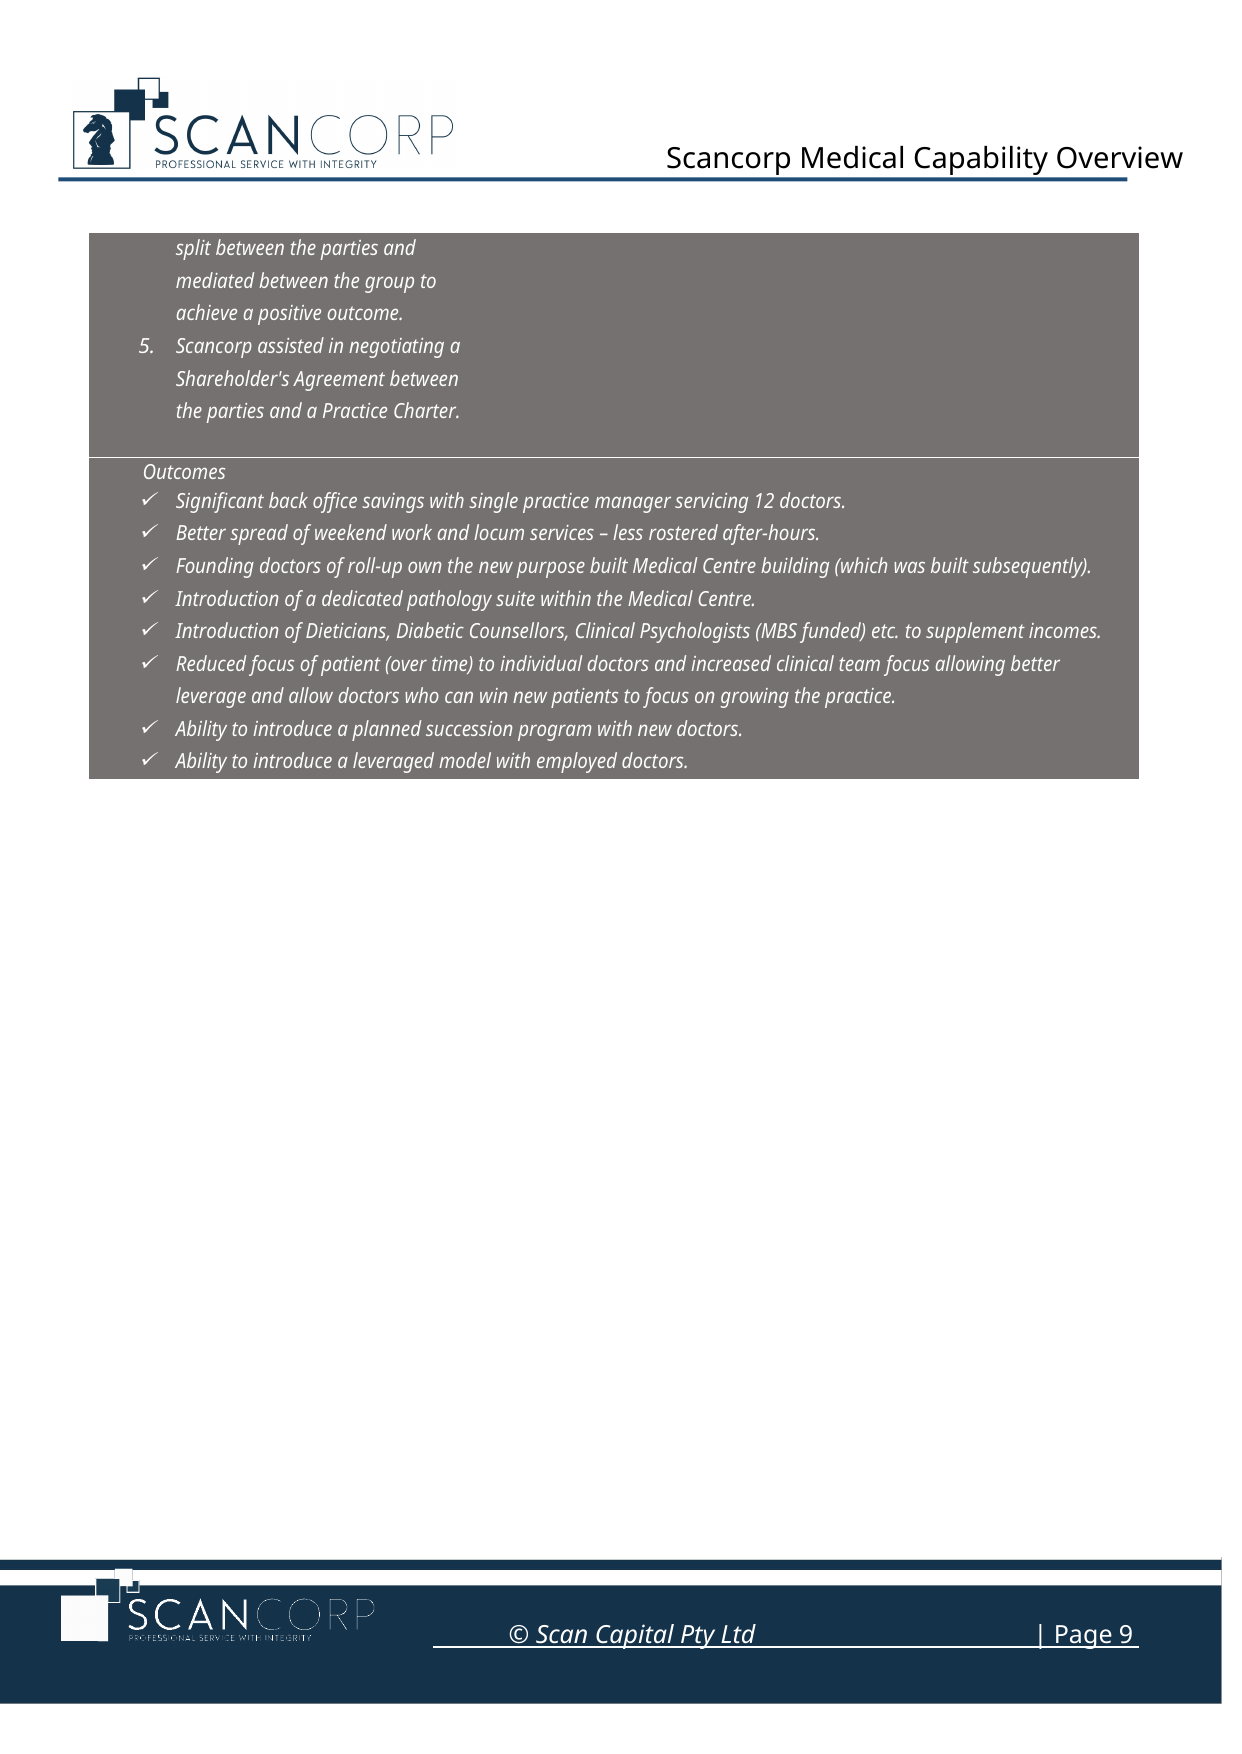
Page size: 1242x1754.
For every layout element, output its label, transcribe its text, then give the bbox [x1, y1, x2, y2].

picture [68, 75, 459, 169]
table_cell Outcomes Significant back office savings with single practice manager servicing 12 doctors. Better spread of weekend work and locum services – less rostered after-hours. Founding doctors of roll-up own the new purpose built Medical Centre building (which was built subsequently). Introduction of a dedicated pathology suite within the Medical Centre. Introduction of Dieticians, Diabetic Counsellors, Clinical Psychologists (MBS funded) etc. to supplement incomes. Reduced focus of patient (over time) to individual doctors and increased clinical team focus allowing better leverage and allow doctors who can win new patients to focus on growing the practice. Ability to introduce a planned succession program with new doctors. Ability to introduce a leveraged model with employed doctors. [89, 458, 1139, 779]
table_cell [491, 233, 1139, 457]
picture [0, 1557, 1222, 1704]
